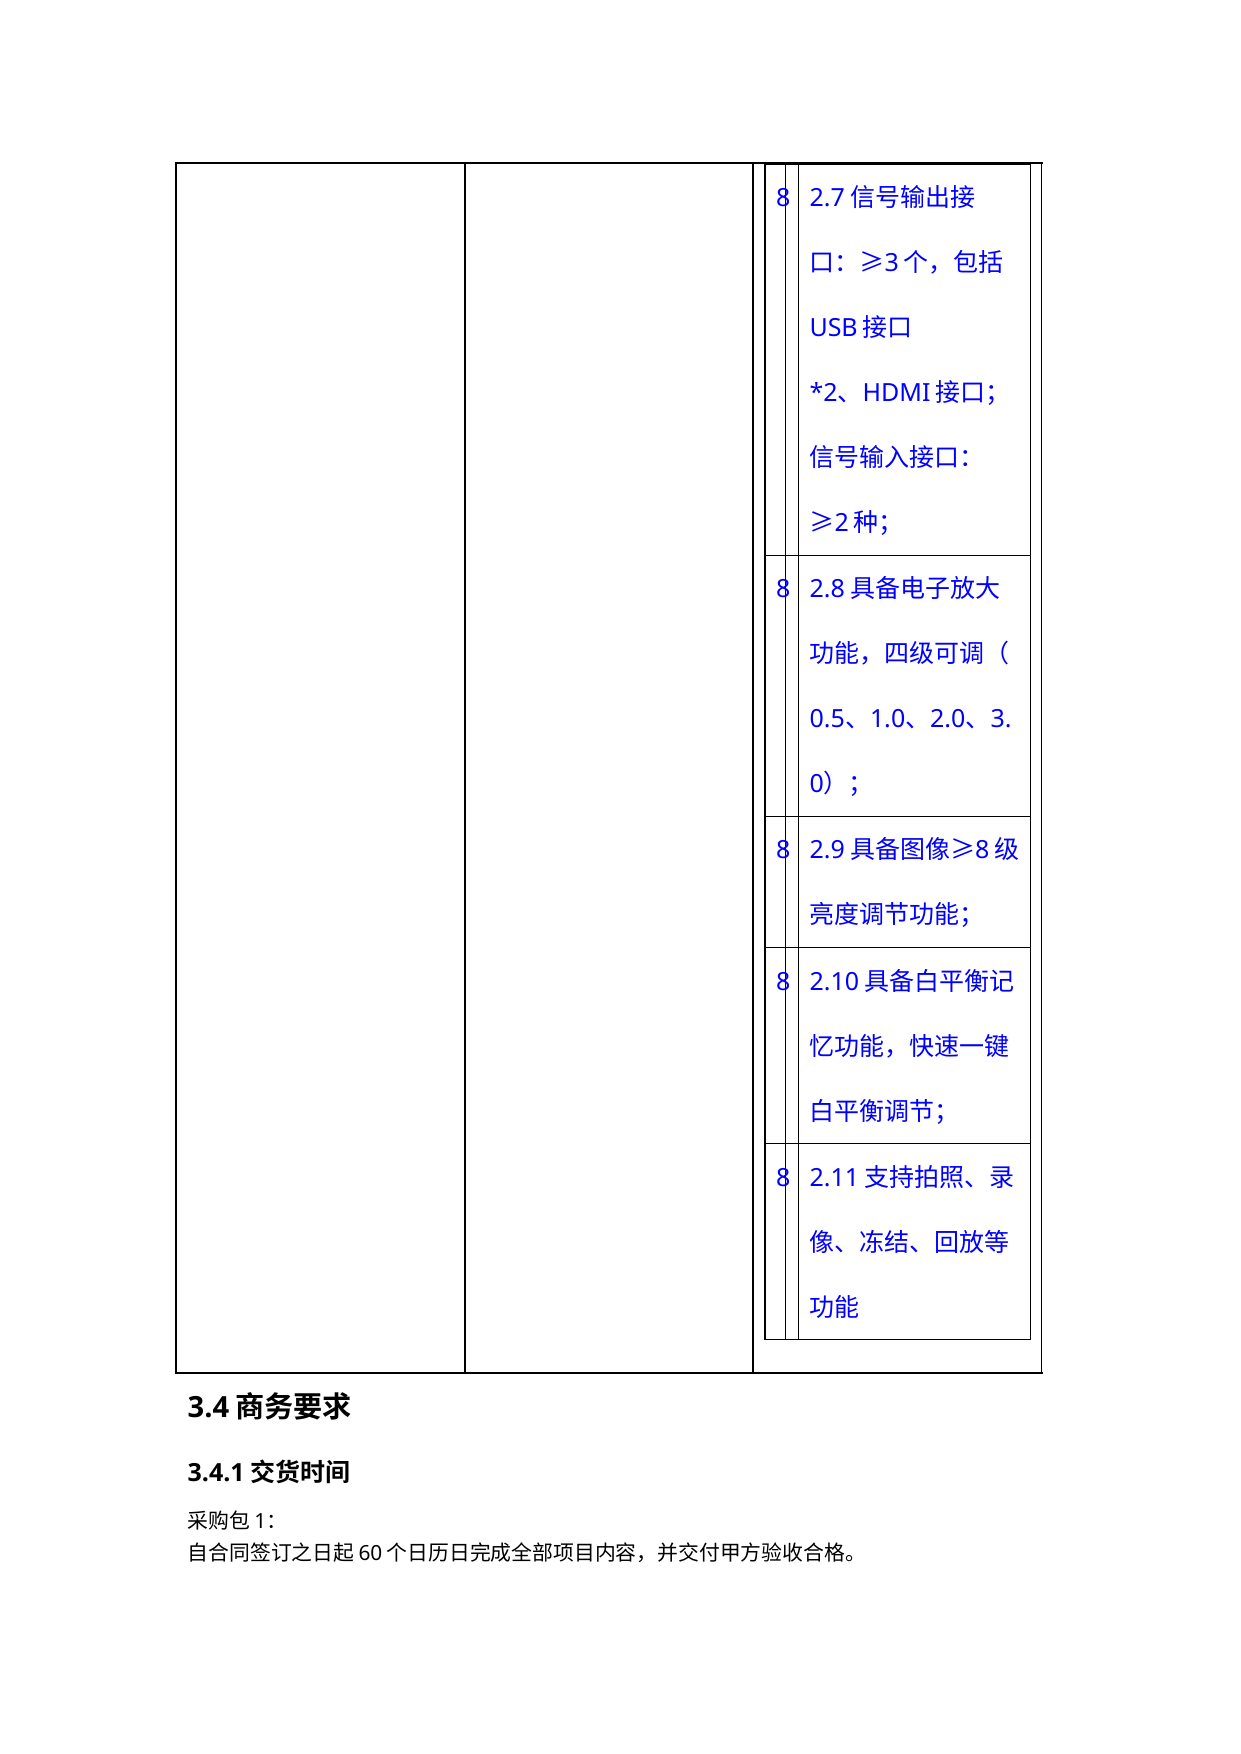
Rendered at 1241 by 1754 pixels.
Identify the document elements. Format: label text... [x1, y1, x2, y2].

text 3.4商务要求 [187, 1374, 1053, 1439]
text 自合同签订之日起60个日历日完成全部项目内容，并交付甲方验收合格。 [187, 1536, 1053, 1569]
table_cell 1 [177, 164, 464, 1372]
text 3.4.1交货时间 [187, 1439, 1053, 1504]
text 采购包1： [187, 1504, 1053, 1536]
table_cell [466, 164, 752, 1372]
table_cell [754, 164, 1041, 1372]
